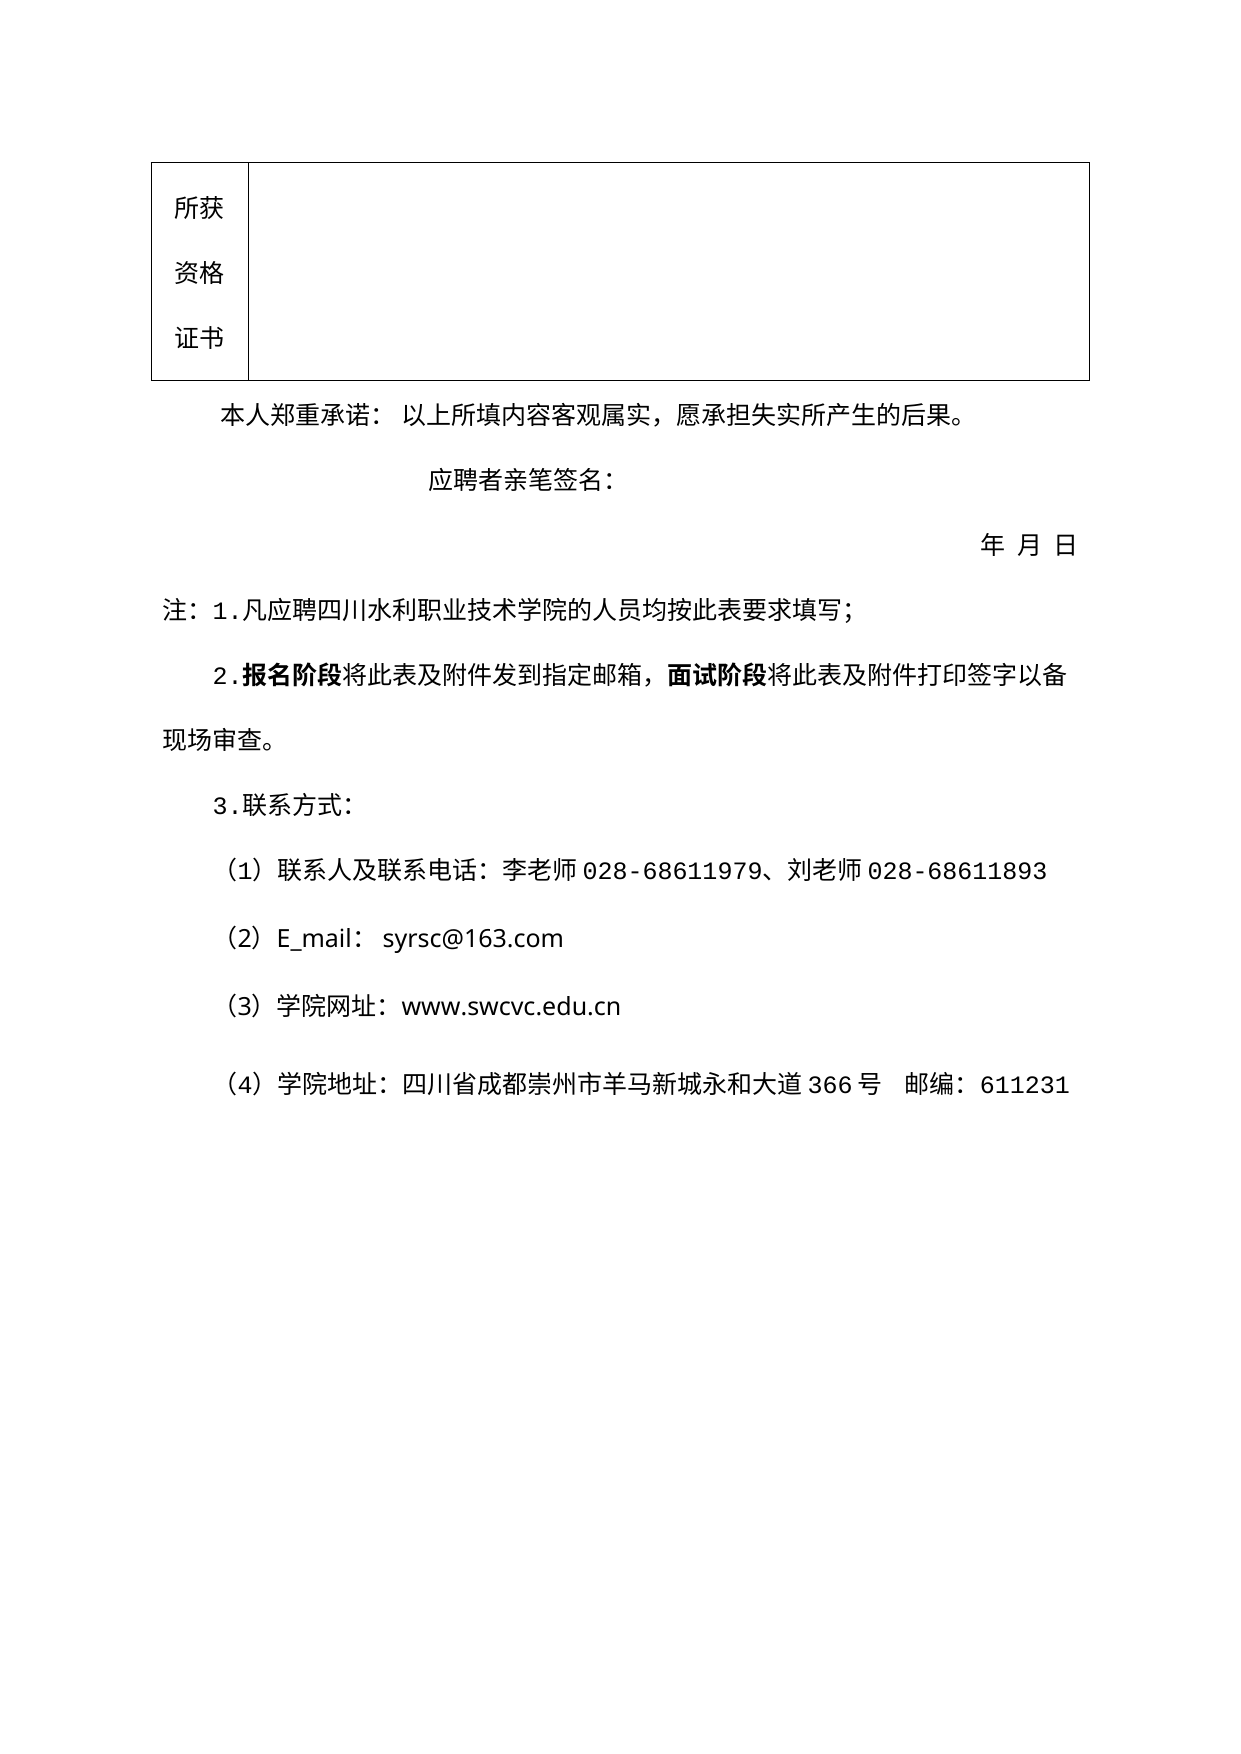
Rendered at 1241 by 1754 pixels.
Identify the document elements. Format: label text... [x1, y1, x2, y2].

table_cell 本人郑重承诺： 以上所填内容客观属实，愿承担失实所产生的后果。 [151, 381, 1089, 446]
table_cell （3）学院网址：www.swcvc.edu.cn [151, 972, 1089, 1037]
table_cell （1）联系人及联系电话：李老师028-68611979、刘老师028-68611893 [151, 836, 1089, 901]
table_cell 2.报名阶段将此表及附件发到指定邮箱，面试阶段将此表及附件打印签字以备现场审查。 [151, 641, 1089, 771]
table_cell 年 月 日 [151, 511, 1089, 576]
table_cell 注：1.凡应聘四川水利职业技术学院的人员均按此表要求填写； [151, 576, 1089, 641]
table_cell （4）学院地址：四川省成都崇州市羊马新城永和大道366号 邮编：611231 [151, 1037, 1089, 1129]
table_cell （2）E_mail： syrsc@163.com [151, 901, 1089, 972]
table_cell [249, 163, 1089, 380]
table_cell 所获资格证书 [152, 163, 248, 380]
table_cell 3.联系方式： [151, 771, 1089, 836]
table_cell 应聘者亲笔签名： [151, 446, 1089, 511]
